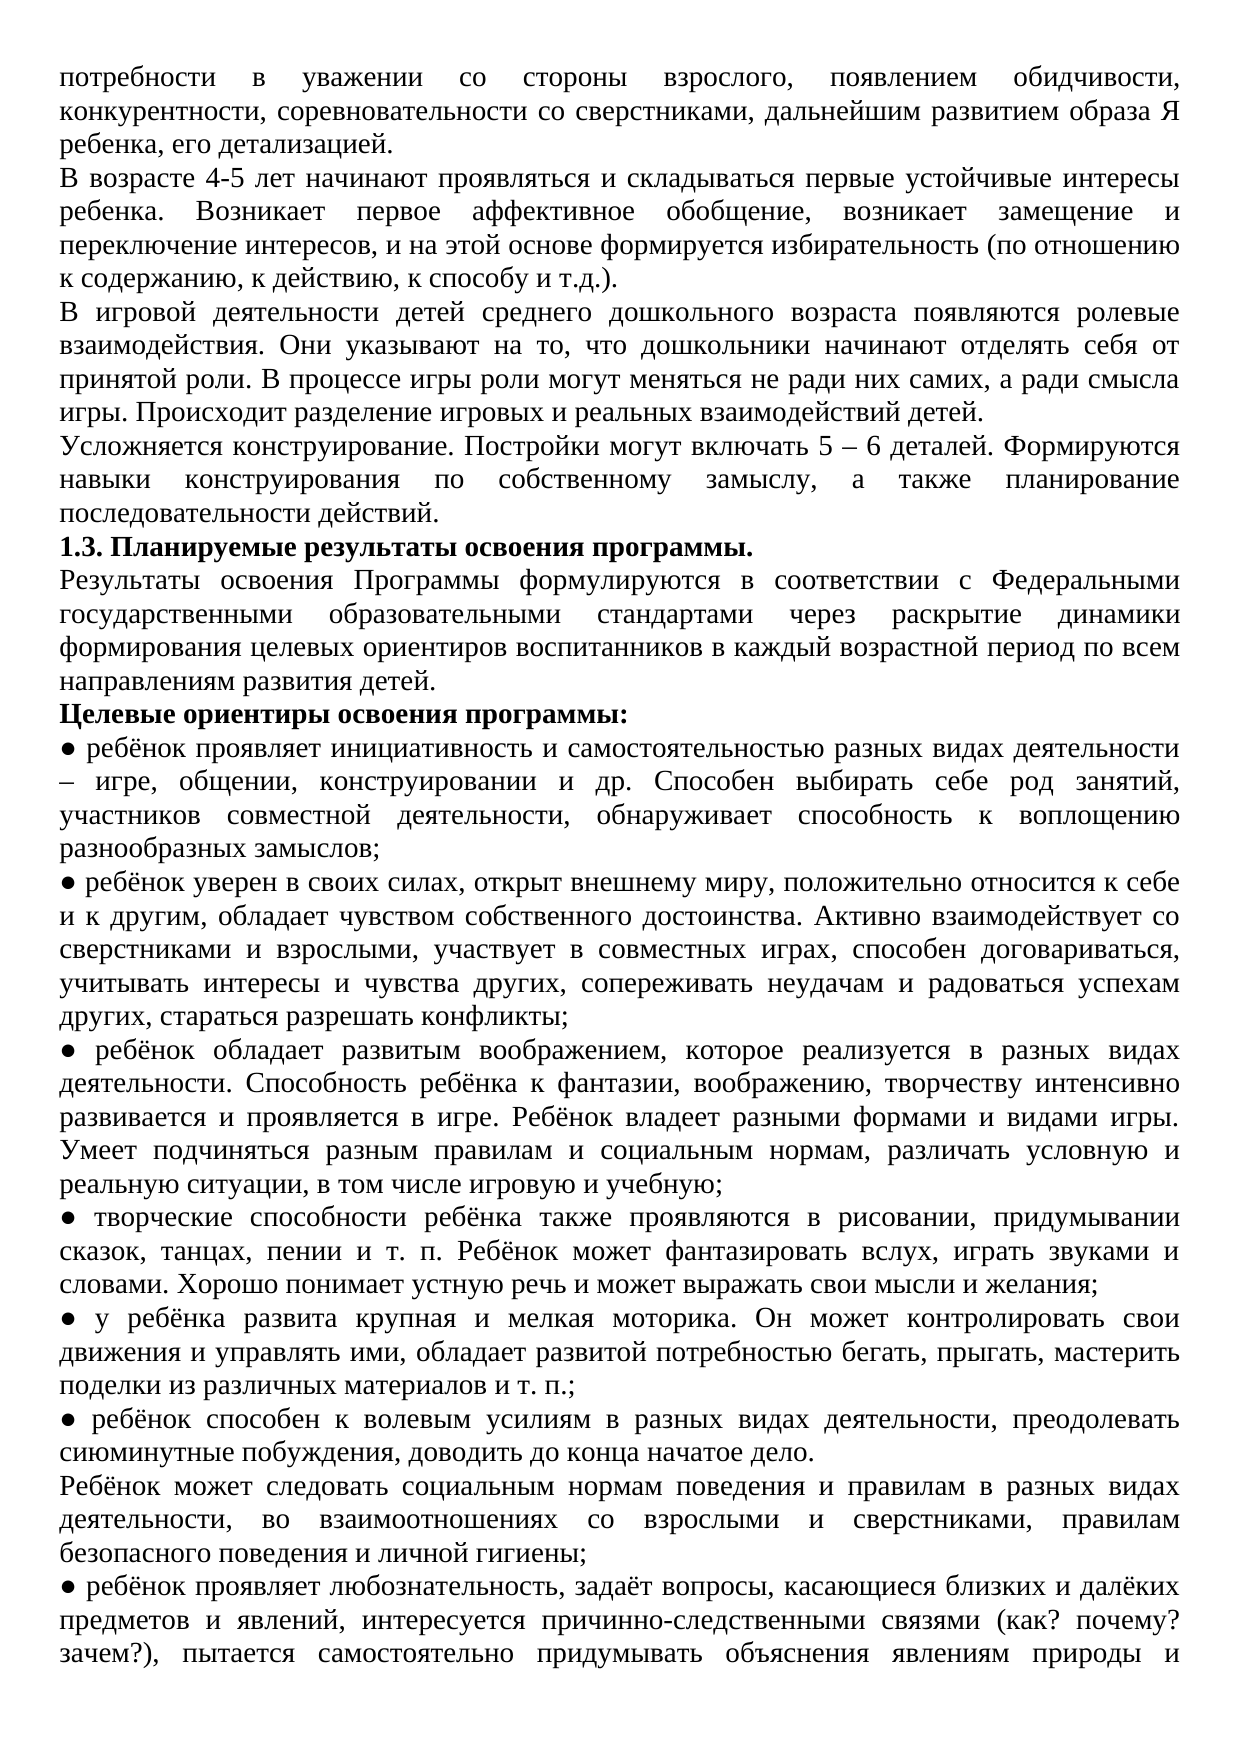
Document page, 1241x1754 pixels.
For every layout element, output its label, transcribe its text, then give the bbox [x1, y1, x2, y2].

text ● ребёнок обладает развитым воображением, которое реализуется в разных видах деятельности. Способность ребёнка к фантазии, воображению, творчеству интенсивно развивается и проявляется в игре. Ребёнок владеет разными формами и видами игры. Умеет подчиняться разным правилам и социальным нормам, различать условную и реальную ситуации, в том числе игровую и учебную; [59, 1032, 1181, 1199]
text Результаты освоения Программы формулируются в соответствии с Федеральными государственными образовательными стандартами через раскрытие динамики формирования целевых ориентиров воспитанников в каждый возрастной период по всем направлениям развития детей. [59, 562, 1181, 696]
text В возрасте 4-5 лет начинают проявляться и складываться первые устойчивые интересы ребенка. Возникает первое аффективное обобщение, возникает замещение и переключение интересов, и на этой основе формируется избирательность (по отношению к содержанию, к действию, к способу и т.д.). [59, 160, 1181, 294]
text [59, 1568, 1181, 1669]
text Усложняется конструирование. Постройки могут включать 5 – 6 деталей. Формируются навыки конструирования по собственному замыслу, а также планирование последовательности действий. [59, 428, 1181, 529]
text 1.3. Планируемые результаты освоения программы. [59, 529, 1181, 562]
text ● ребёнок способен к волевым усилиям в разных видах деятельности, преодолевать сиюминутные побуждения, доводить до конца начатое дело. [59, 1401, 1181, 1468]
text ● у ребёнка развита крупная и мелкая моторика. Он может контролировать свои движения и управлять ими, обладает развитой потребностью бегать, прыгать, мастерить поделки из различных материалов и т. п.; [59, 1300, 1181, 1401]
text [59, 59, 1181, 160]
text Ребёнок может следовать социальным нормам поведения и правилам в разных видах деятельности, во взаимоотношениях со взрослыми и сверстниками, правилам безопасного поведения и личной гигиены; [59, 1468, 1181, 1568]
text Целевые ориентиры освоения программы: [59, 696, 1181, 730]
text ● творческие способности ребёнка также проявляются в рисовании, придумывании сказок, танцах, пении и т. п. Ребёнок может фантазировать вслух, играть звуками и словами. Хорошо понимает устную речь и может выражать свои мысли и желания; [59, 1199, 1181, 1300]
text ● ребёнок проявляет инициативность и самостоятельностью разных видах деятельности – игре, общении, конструировании и др. Способен выбирать себе род занятий, участников совместной деятельности, обнаруживает способность к воплощению разнообразных замыслов; [59, 730, 1181, 864]
text В игровой деятельности детей среднего дошкольного возраста появляются ролевые взаимодействия. Они указывают на то, что дошкольники начинают отделять себя от принятой роли. В процессе игры роли могут меняться не ради них самих, а ради смысла игры. Происходит разделение игровых и реальных взаимодействий детей. [59, 294, 1181, 428]
text ● ребёнок уверен в своих силах, открыт внешнему миру, положительно относится к себе и к другим, обладает чувством собственного достоинства. Активно взаимодействует со сверстниками и взрослыми, участвует в совместных играх, способен договариваться, учитывать интересы и чувства других, сопереживать неудачам и радоваться успехам других, стараться разрешать конфликты; [59, 864, 1181, 1032]
